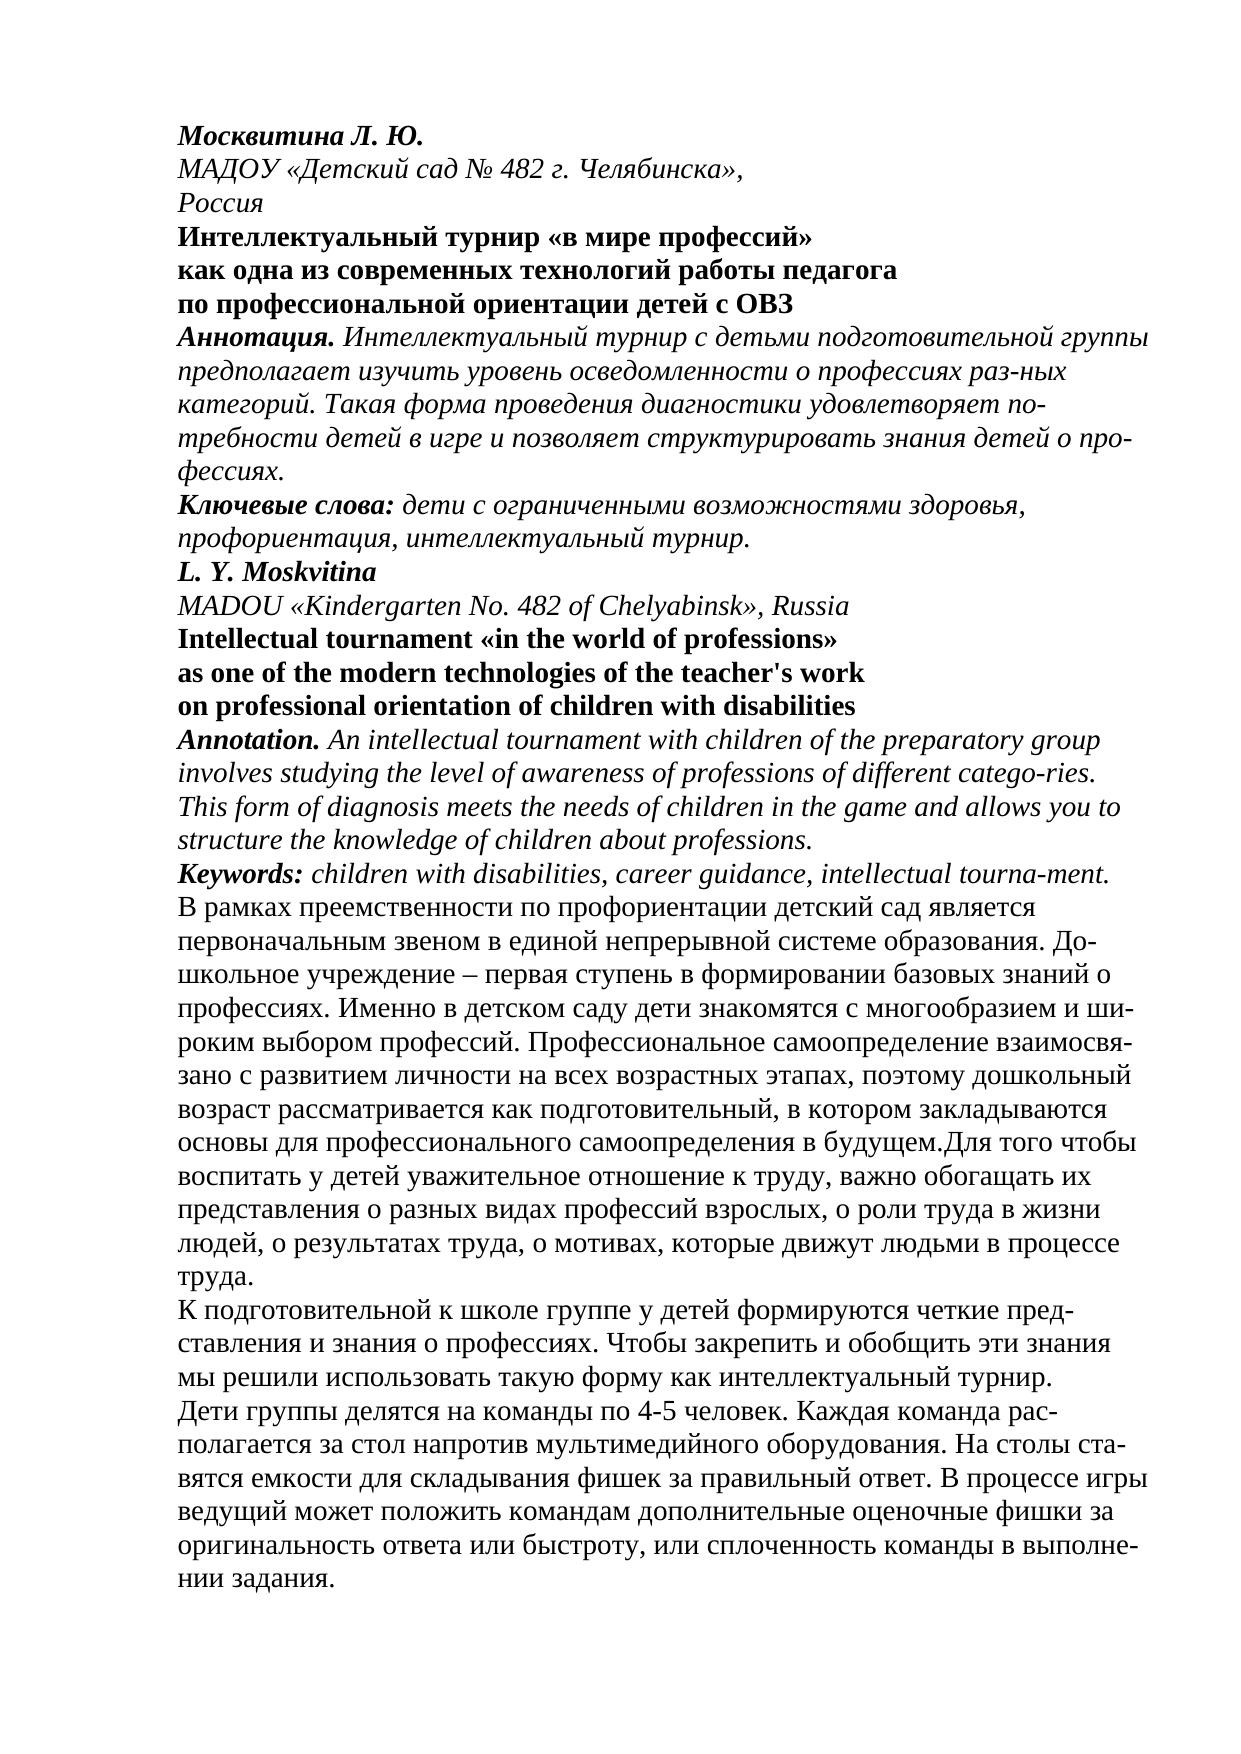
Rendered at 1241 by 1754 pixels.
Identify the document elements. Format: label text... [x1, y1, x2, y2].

text Аннотация. Интеллектуальный турнир с детьми подготовительной группы предполагает изучить уровень осведомленности о профессиях раз-ных категорий. Такая форма проведения диагностики удовлетворяет по-требности детей в игре и позволяет структурировать знания детей о про-фессиях. [177, 319, 1152, 487]
text Annotation. An intellectual tournament with children of the preparatory group involves studying the level of awareness of professions of different catego-ries. This form of diagnosis meets the needs of children in the game and allows you to structure the knowledge of children about professions. [177, 722, 1152, 856]
text MADOU «Kindergarten No. 482 of Chelyabinsk», Russia [177, 588, 1152, 621]
text on professional orientation of children with disabilities [177, 688, 1152, 722]
text as one of the modern technologies of the teacher's work [177, 655, 1152, 688]
text L. Y. Moskvitina [177, 554, 1152, 588]
text МАДОУ «Детский сад № 482 г. Челябинска», [177, 152, 1152, 185]
text В рамках преемственности по профориентации детский сад является первоначальным звеном в единой непрерывной системе образования. До-школьное учреждение – первая ступень в формировании базовых знаний о профессиях. Именно в детском саду дети знакомятся с многообразием и ши-роким выбором профессий. Профессиональное самоопределение взаимосвя-зано с развитием личности на всех возрастных этапах, поэтому дошкольный возраст рассматривается как подготовительный, в котором закладываются основы для профессионального самоопределения в будущем.Для того чтобы воспитать у детей уважительное отношение к труду, важно обогащать их представления о разных видах профессий взрослых, о роли труда в жизни людей, о результатах труда, о мотивах, которые движут людьми в процессе труда. [177, 889, 1152, 1292]
text Россия [177, 185, 1152, 219]
text Intellectual tournament «in the world of professions» [177, 621, 1152, 655]
text как одна из современных технологий работы педагога [177, 252, 1152, 286]
text Дети группы делятся на команды по 4-5 человек. Каждая команда рас-полагается за стол напротив мультимедийного оборудования. На столы ста-вятся емкости для складывания фишек за правильный ответ. В процессе игры ведущий может положить командам дополнительные оценочные фишки за оригинальность ответа или быстроту, или сплоченность команды в выполне-нии задания. [177, 1393, 1152, 1594]
text по профессиональной ориентации детей с ОВЗ [177, 286, 1152, 319]
text Москвитина Л. Ю. [177, 118, 1152, 152]
text Интеллектуальный турнир «в мире профессий» [177, 219, 1152, 252]
text Keywords: children with disabilities, career guidance, intellectual tourna-ment. [177, 856, 1152, 889]
text К подготовительной к школе группе у детей формируются четкие пред-ставления и знания о профессиях. Чтобы закрепить и обобщить эти знания мы решили использовать такую форму как интеллектуальный турнир. [177, 1292, 1152, 1393]
text Ключевые слова: дети с ограниченными возможностями здоровья, профориентация, интеллектуальный турнир. [177, 487, 1152, 554]
